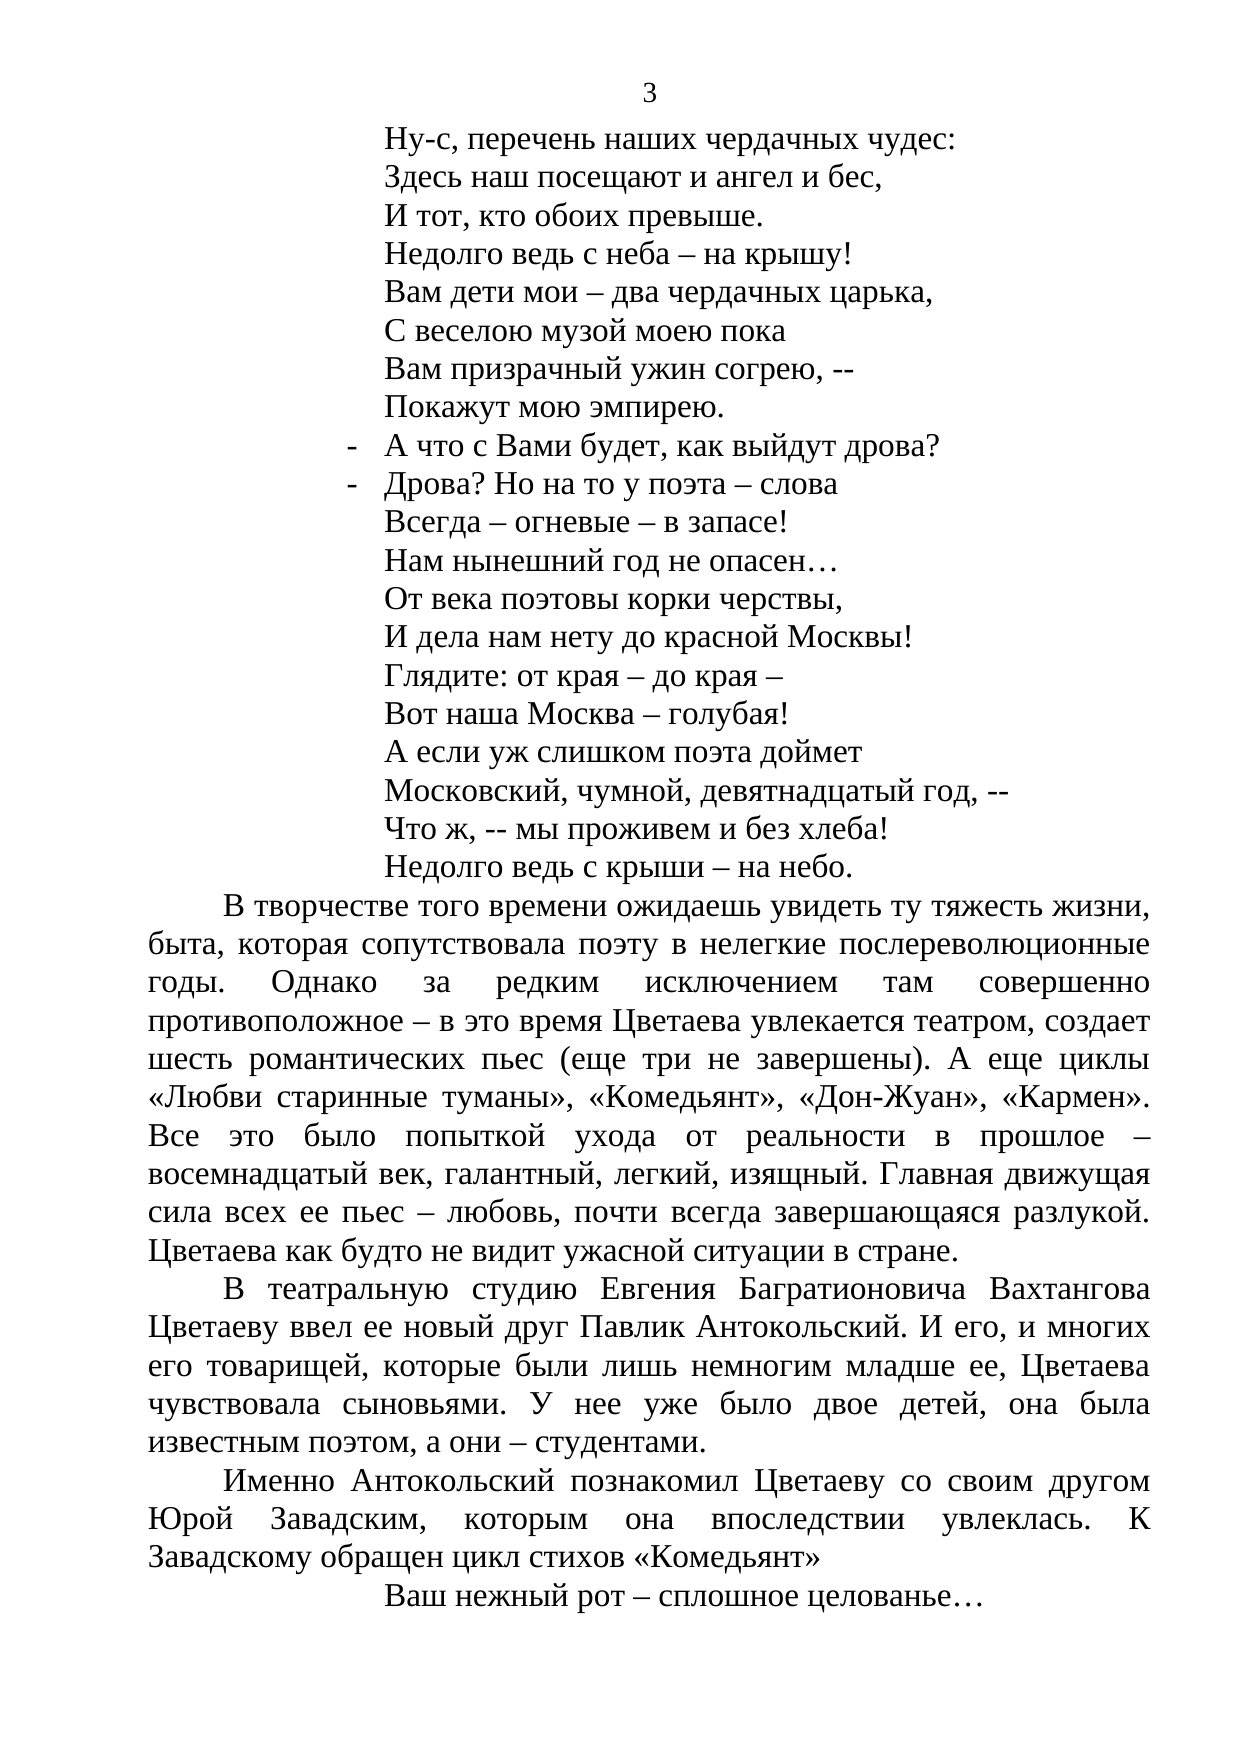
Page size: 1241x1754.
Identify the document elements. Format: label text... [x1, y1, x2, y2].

text Недолго ведь с крыши – на небо. [384, 846, 1152, 885]
text Ваш нежный рот – сплошное целованье… [384, 1575, 1152, 1613]
subtitle Глядите: от края – до края – [384, 655, 1152, 693]
text Всегда – огневые – в запасе! [384, 501, 1152, 540]
text В театральную студию Евгения Багратионовича Вахтангова Цветаеву ввел ее новый друг Павлик Антокольский. И его, и многих его товарищей, которые были лишь немногим младше ее, Цветаева чувствовала сыновьями. У нее уже было двое детей, она была известным поэтом, а они – студентами. [148, 1268, 1152, 1460]
text Покажут мою эмпирею. [384, 386, 1152, 425]
text Именно Антокольский познакомил Цветаеву со своим другом Юрой Завадским, которым она впоследствии увлеклась. К Завадскому обращен цикл стихов «Комедьянт» [148, 1460, 1152, 1575]
text Недолго ведь с неба – на крышу! [384, 233, 1152, 271]
list Дрова? Но на то у поэта – слова [346, 463, 1152, 501]
text Что ж, -- мы проживем и без хлеба! [384, 808, 1152, 846]
list А что с Вами будет, как выйдут дрова? [346, 425, 1152, 463]
text Московский, чумной, девятнадцатый год, -- [384, 770, 1152, 808]
text Здесь наш посещают и ангел и бес, [384, 156, 1152, 195]
text И дела нам нету до красной Москвы! [384, 616, 1152, 655]
text С веселою музой моею пока [384, 310, 1152, 348]
text Вам призрачный ужин согрею, -- [384, 348, 1152, 386]
text В творчестве того времени ожидаешь увидеть ту тяжесть жизни, быта, которая сопутствовала поэту в нелегкие послереволюционные годы. Однако за редким исключением там совершенно противоположное – в это время Цветаева увлекается театром, создает шесть романтических пьес (еще три не завершены). А еще циклы «Любви старинные туманы», «Комедьянт», «Дон-Жуан», «Кармен». Все это было попыткой ухода от реальности в прошлое – восемнадцатый век, галантный, легкий, изящный. Главная движущая сила всех ее пьес – любовь, почти всегда завершающаяся разлукой. Цветаева как будто не видит ужасной ситуации в стране. [148, 885, 1152, 1268]
text Ну-с, перечень наших чердачных чудес: [384, 118, 1152, 156]
text Вам дети мои – два чердачных царька, [384, 271, 1152, 310]
text От века поэтовы корки черствы, [384, 578, 1152, 616]
text И тот, кто обоих превыше. [384, 195, 1152, 233]
text А если уж слишком поэта доймет [384, 731, 1152, 770]
text Нам нынешний год не опасен… [384, 540, 1152, 578]
text Вот наша Москва – голубая! [384, 693, 1152, 731]
